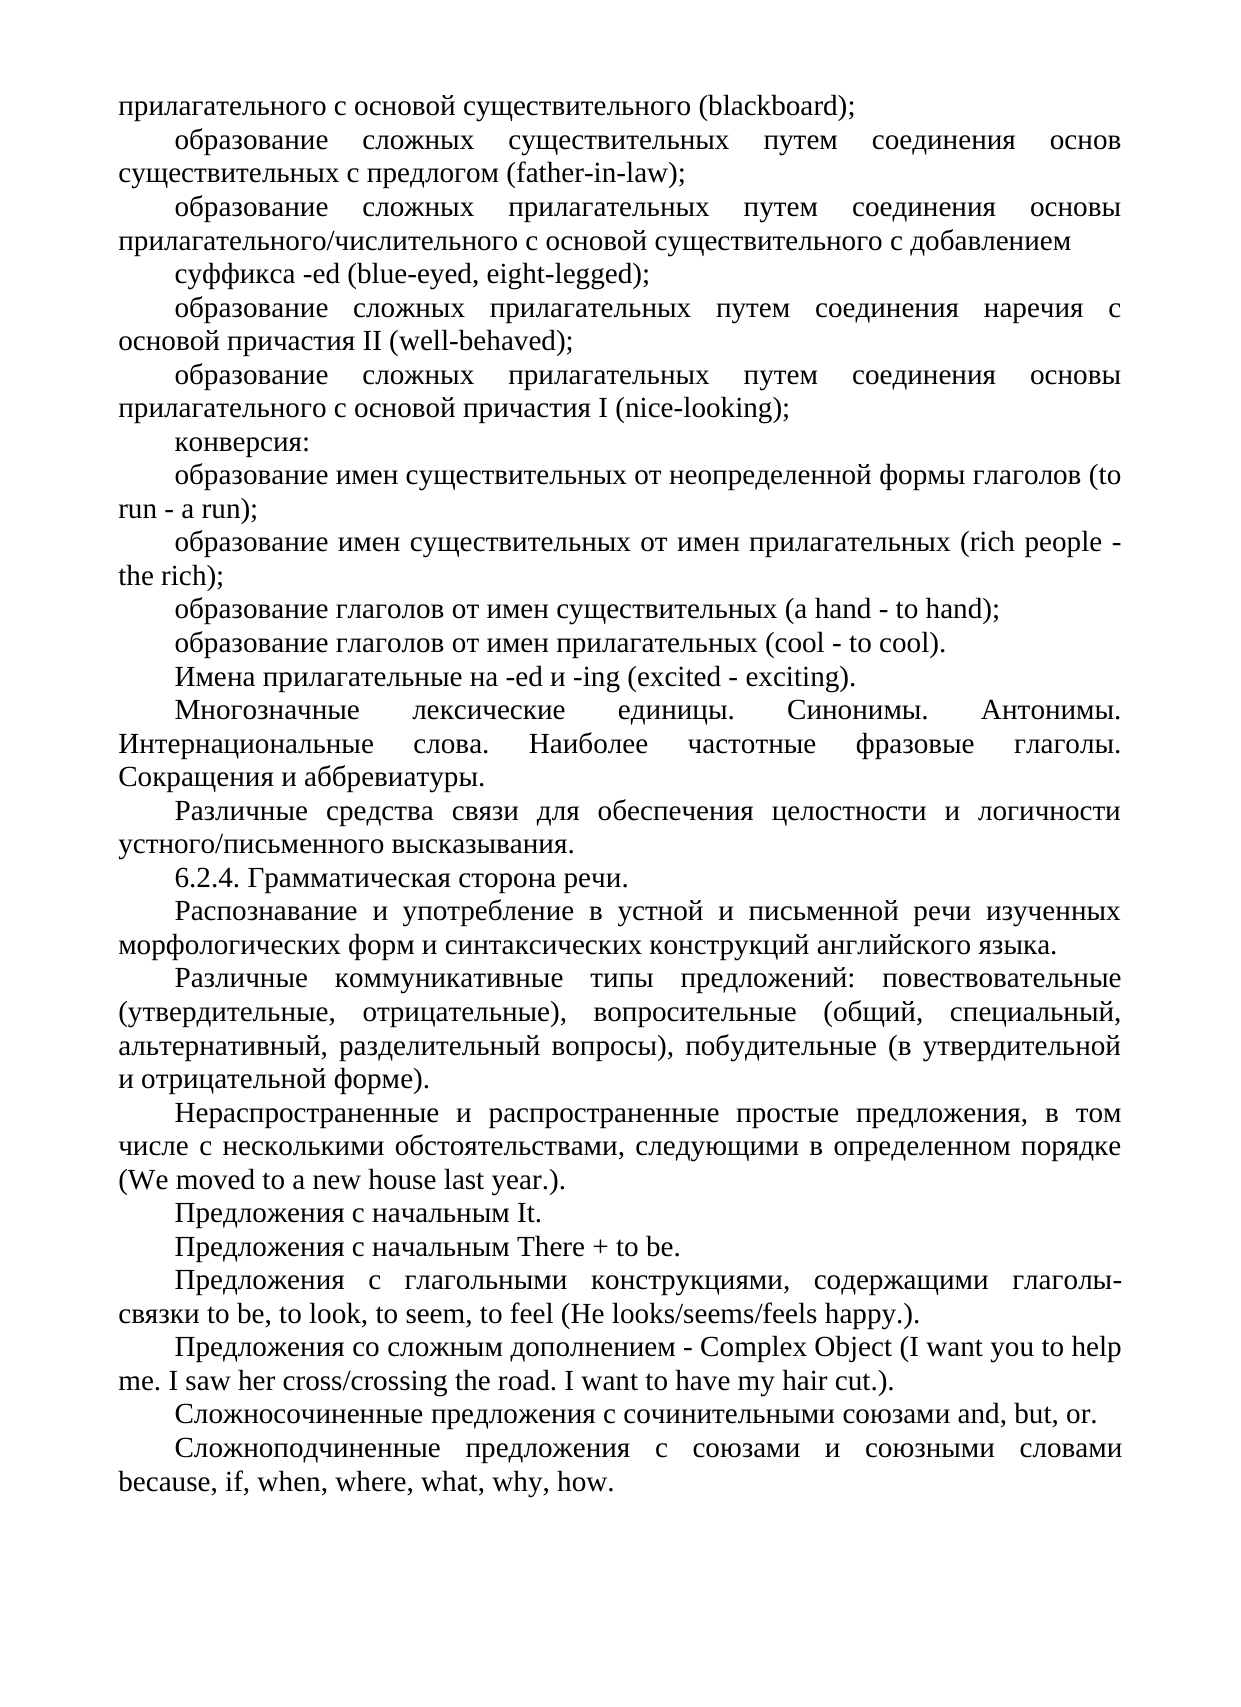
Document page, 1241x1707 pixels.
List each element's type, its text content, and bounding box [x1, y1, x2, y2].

text образование сложных прилагательных путем соединения наречия с основой причастия II (well-behaved); [118, 290, 1122, 357]
text Сложноподчиненные предложения с союзами и союзными словами because, if, when, where, what, why, how. [118, 1430, 1122, 1497]
text Многозначные лексические единицы. Синонимы. Антонимы. Интернациональные слова. Наиболее частотные фразовые глаголы. Сокращения и аббревиатуры. [118, 692, 1122, 793]
text Распознавание и употребление в устной и письменной речи изученных морфологических форм и синтаксических конструкций английского языка. [118, 893, 1122, 961]
text образование имен существительных от имен прилагательных (rich people - the rich); [118, 524, 1122, 592]
text Предложения со сложным дополнением - Complex Object (I want you to help me. I saw her cross/crossing the road. I want to have my hair cut.). [118, 1329, 1122, 1397]
text суффикса -ed (blue-eyed, eight-legged); [118, 256, 1122, 290]
text Различные средства связи для обеспечения целостности и логичности устного/письменного высказывания. [118, 793, 1122, 860]
text образование сложных прилагательных путем соединения основы прилагательного/числительного с основой существительного с добавлением [118, 189, 1122, 256]
text образование глаголов от имен прилагательных (cool - to cool). [118, 625, 1122, 659]
text Предложения с глагольными конструкциями, содержащими глаголы-связки to be, to look, to seem, to feel (He looks/seems/feels happy.). [118, 1262, 1122, 1329]
text Предложения с начальным It. [118, 1195, 1122, 1229]
text Различные коммуникативные типы предложений: повествовательные (утвердительные, отрицательные), вопросительные (общий, специальный, альтернативный, разделительный вопросы), побудительные (в утвердительной и отрицательной форме). [118, 961, 1122, 1095]
text конверсия: [118, 424, 1122, 457]
text Сложносочиненные предложения с сочинительными союзами and, but, or. [118, 1397, 1122, 1430]
text Нераспространенные и распространенные простые предложения, в том числе с несколькими обстоятельствами, следующими в определенном порядке (We moved to a new house last year.). [118, 1095, 1122, 1195]
text образование сложных существительных путем соединения основ существительных с предлогом (father-in-law); [118, 122, 1122, 189]
text Имена прилагательные на -ed и -ing (excited - exciting). [118, 659, 1122, 692]
text 6.2.4. Грамматическая сторона речи. [118, 860, 1122, 893]
text Предложения с начальным There + to be. [118, 1229, 1122, 1262]
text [118, 88, 1122, 122]
text образование имен существительных от неопределенной формы глаголов (to run - a run); [118, 457, 1122, 524]
text образование глаголов от имен существительных (a hand - to hand); [118, 592, 1122, 625]
text образование сложных прилагательных путем соединения основы прилагательного с основой причастия I (nice-looking); [118, 357, 1122, 424]
